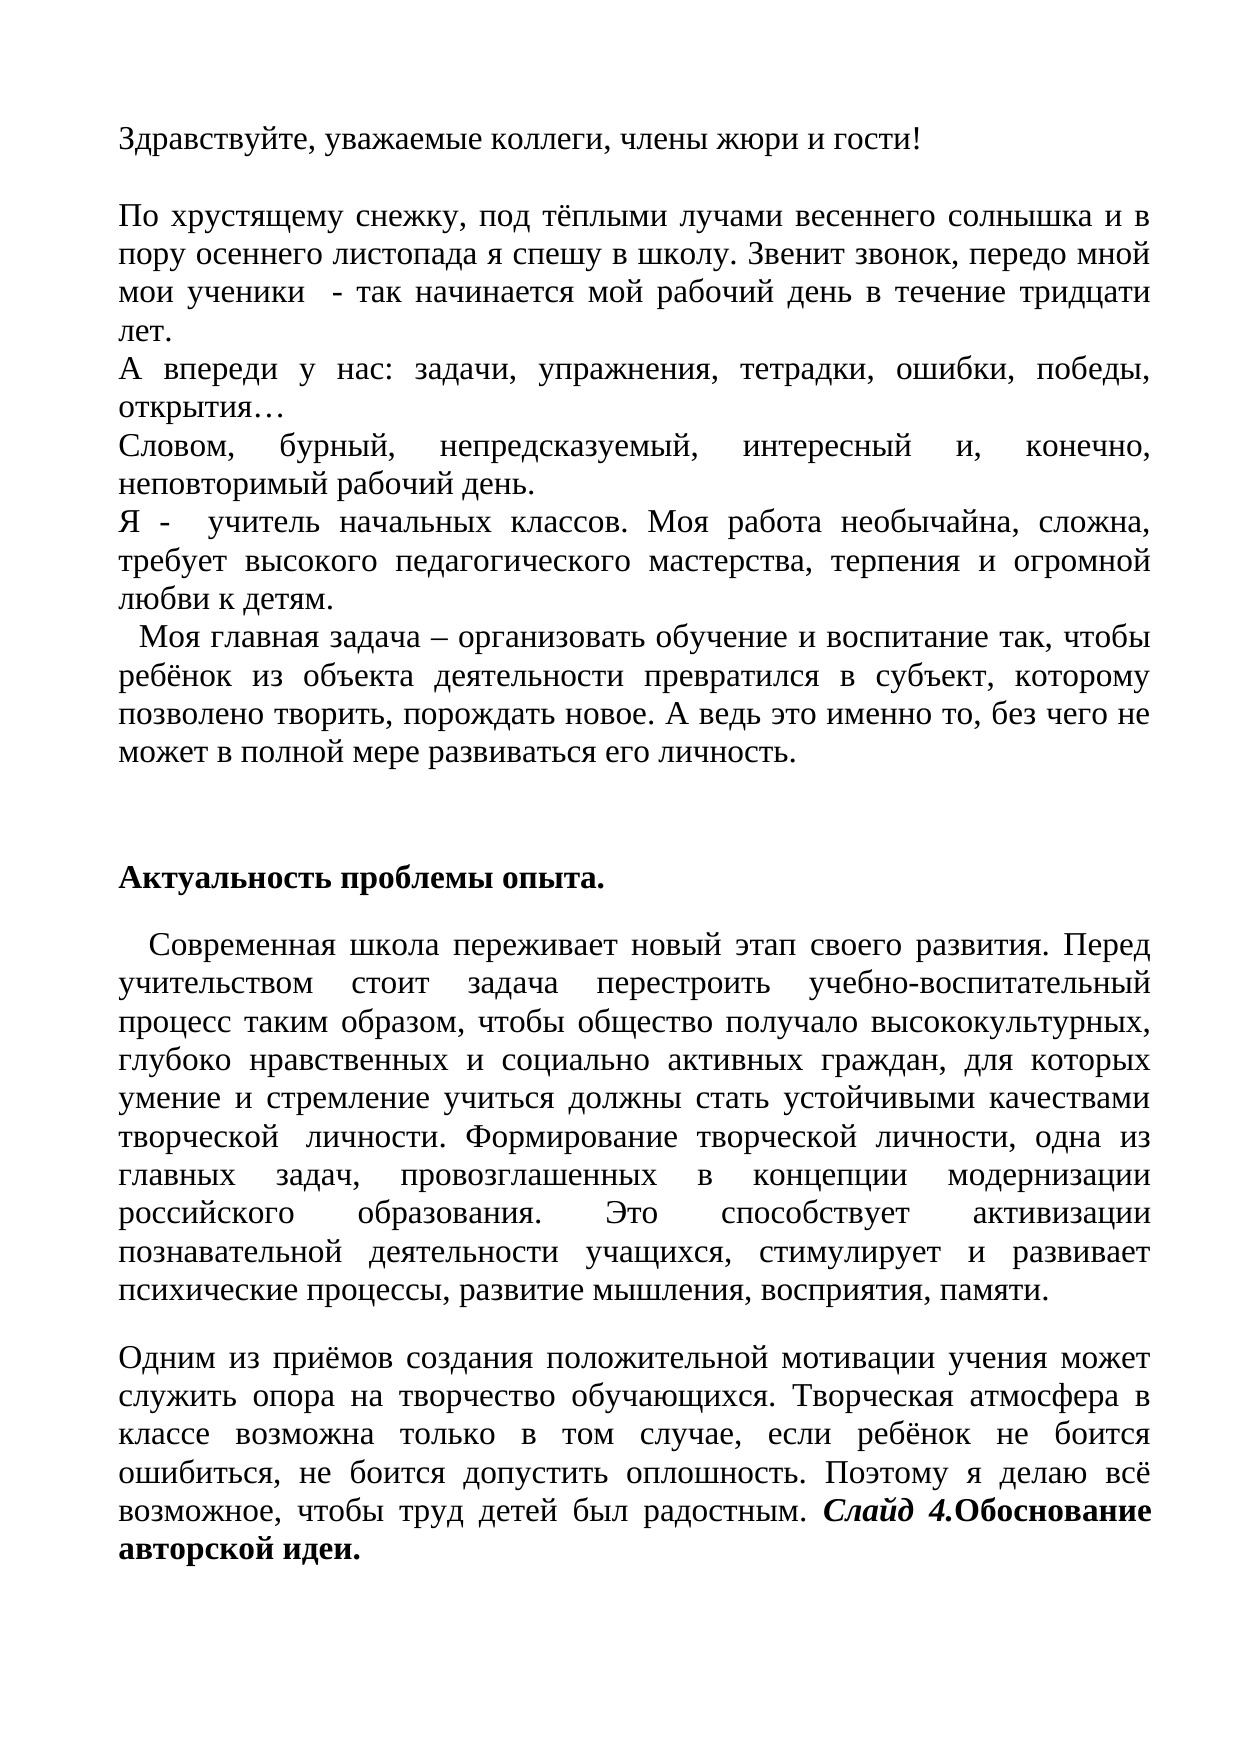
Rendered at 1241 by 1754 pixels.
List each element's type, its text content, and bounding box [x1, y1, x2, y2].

text Актуальность проблемы опыта. [118, 857, 1152, 895]
text Одним из приёмов создания положительной мотивации учения может служить опора на творчество обучающихся. Творческая атмосфера в классе возможна только в том случае, если ребёнок не боится ошибиться, не боится допустить оплошность. Поэтому я делаю всё возможное, чтобы труд детей был радостным. Слайд 4.Обоснование авторской идеи. [118, 1337, 1152, 1567]
text По хрустящему снежку, под тёплыми лучами весеннего солнышка и в пору осеннего листопада я спешу в школу. Звенит звонок, передо мной мои ученики - так начинается мой рабочий день в течение тридцати лет. [118, 195, 1152, 348]
text А впереди у нас: задачи, упражнения, тетрадки, ошибки, победы, открытия… [118, 348, 1152, 425]
text Я - учитель начальных классов. Моя работа необычайна, сложна, требует высокого педагогического мастерства, терпения и огромной любви к детям. [118, 501, 1152, 616]
text Здравствуйте, уважаемые коллеги, члены жюри и гости! [118, 118, 1152, 156]
text Словом, бурный, непредсказуемый, интересный и, конечно, неповторимый рабочий день. [118, 425, 1152, 501]
text Современная школа переживает новый этап своего развития. Перед учительством стоит задача перестроить учебно-воспитательный процесс таким образом, чтобы общество получало высококультурных, глубоко нравственных и социально активных граждан, для которых умение и стремление учиться должны стать устойчивыми качествами творческой личности. Формирование творческой личности, одна из главных задач, провозглашенных в концепции модернизации российского образования. Это способствует активизации познавательной деятельности учащихся, стимулирует и развивает психические процессы, развитие мышления, восприятия, памяти. [118, 924, 1152, 1308]
text Моя главная задача – организовать обучение и воспитание так, чтобы ребёнок из объекта деятельности превратился в субъект, которому позволено творить, порождать новое. А ведь это именно то, без чего не может в полной мере развиваться его личность. [118, 616, 1152, 770]
